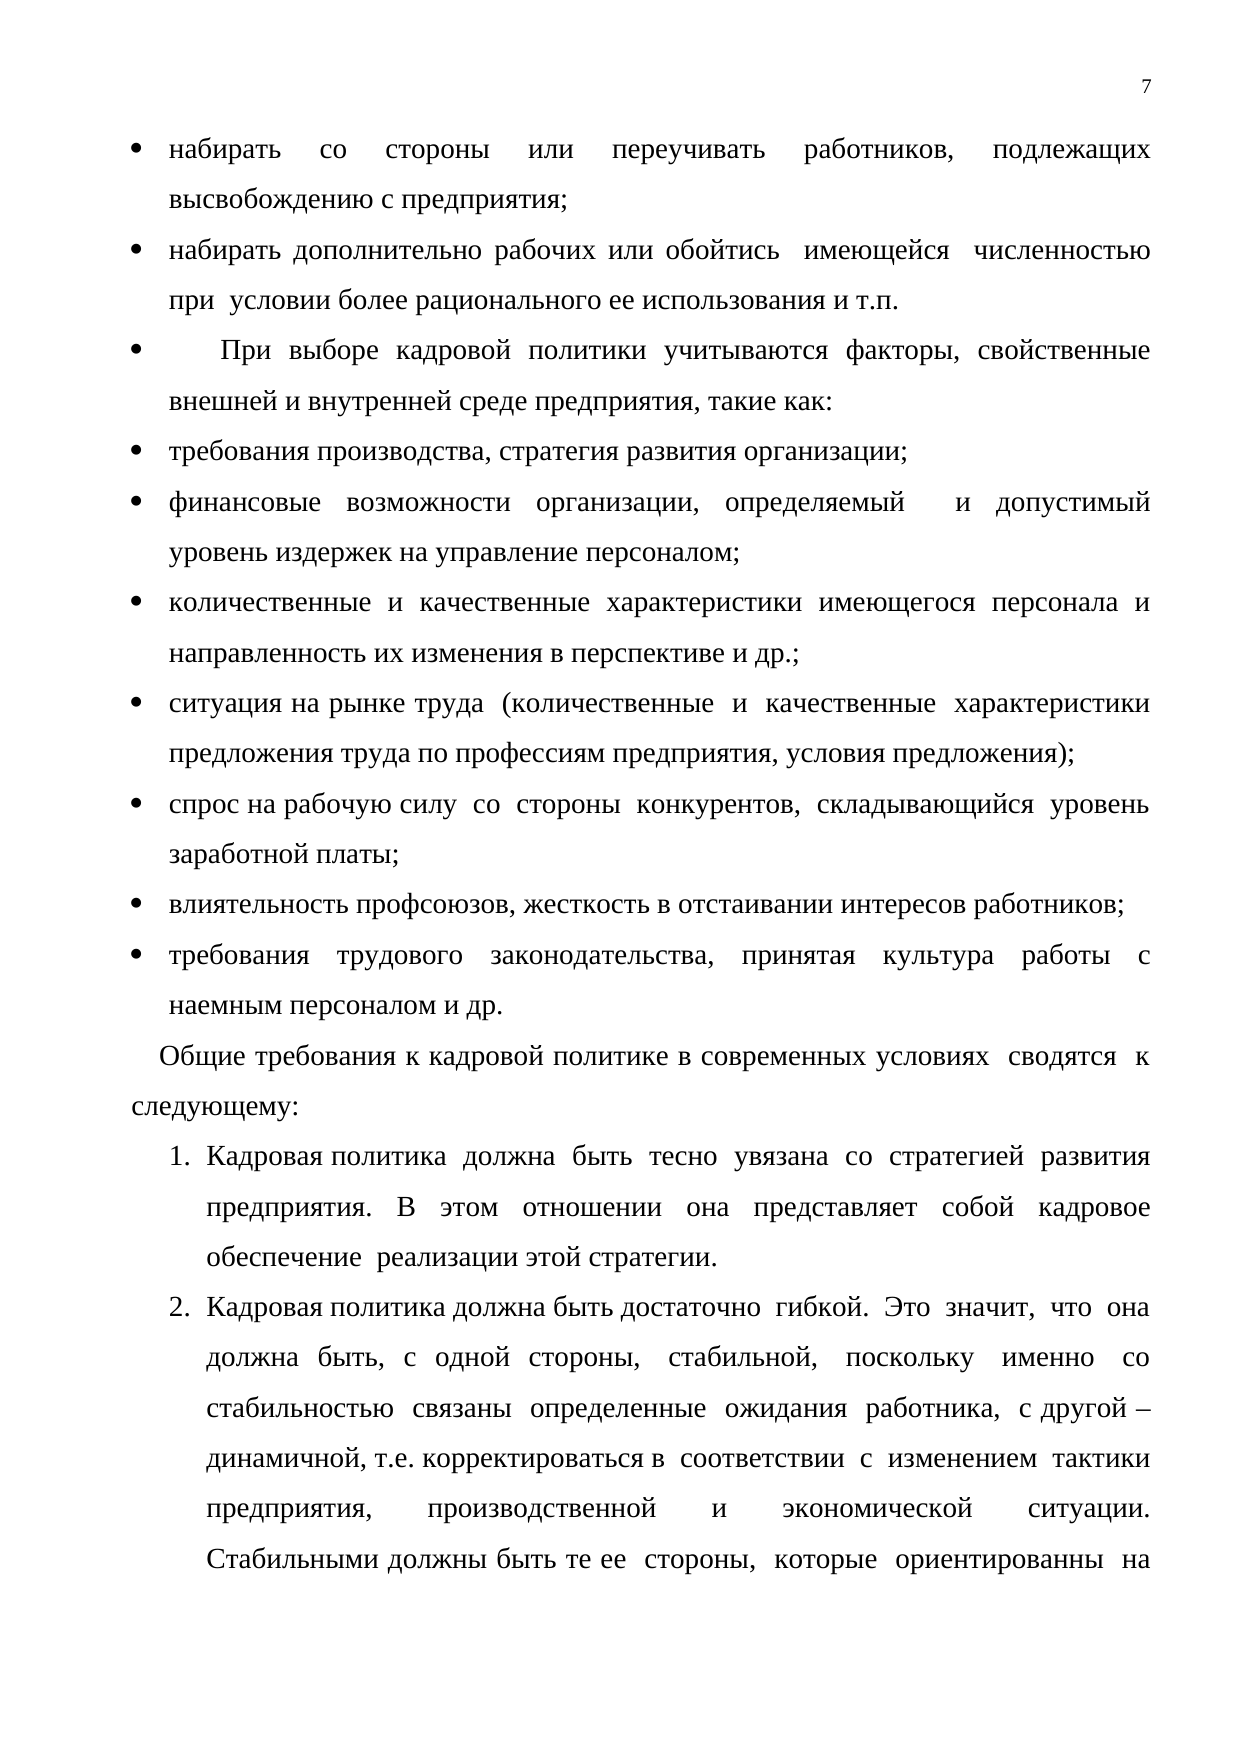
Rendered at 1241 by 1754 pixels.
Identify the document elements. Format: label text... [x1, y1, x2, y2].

list Кадровая политика должна быть тесно увязана со стратегией развития предприятия. В этом отношении она представляет собой кадровое обеспечение реализации этой стратегии. [169, 1138, 1152, 1272]
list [169, 1289, 1152, 1574]
text Общие требования к кадровой политике в современных условиях сводятся к следующему: [131, 1038, 1152, 1122]
list требования трудового законодательства, принятая культура работы с наемным персоналом и др. [131, 937, 1152, 1021]
list ситуация на рынке труда (количественные и качественные характеристики предложения труда по профессиям предприятия, условия предложения); [131, 685, 1152, 769]
list набирать со стороны или переучивать работников, подлежащих высвобождению с предприятия; [131, 131, 1152, 215]
list количественные и качественные характеристики имеющегося персонала и направленность их изменения в перспективе и др.; [131, 584, 1152, 668]
list набирать дополнительно рабочих или обойтись имеющейся численностью при условии более рационального ее использования и т.п. [131, 232, 1152, 316]
list финансовые возможности организации, определяемый и допустимый уровень издержек на управление персоналом; [131, 484, 1152, 568]
list требования производства, стратегия развития организации; [131, 433, 1152, 467]
list спрос на рабочую силу со стороны конкурентов, складывающийся уровень заработной платы; [131, 786, 1152, 870]
list влиятельность профсоюзов, жесткость в отстаивании интересов работников; [131, 887, 1152, 920]
list При выборе кадровой политики учитываются факторы, свойственные внешней и внутренней среде предприятия, такие как: [131, 332, 1152, 416]
